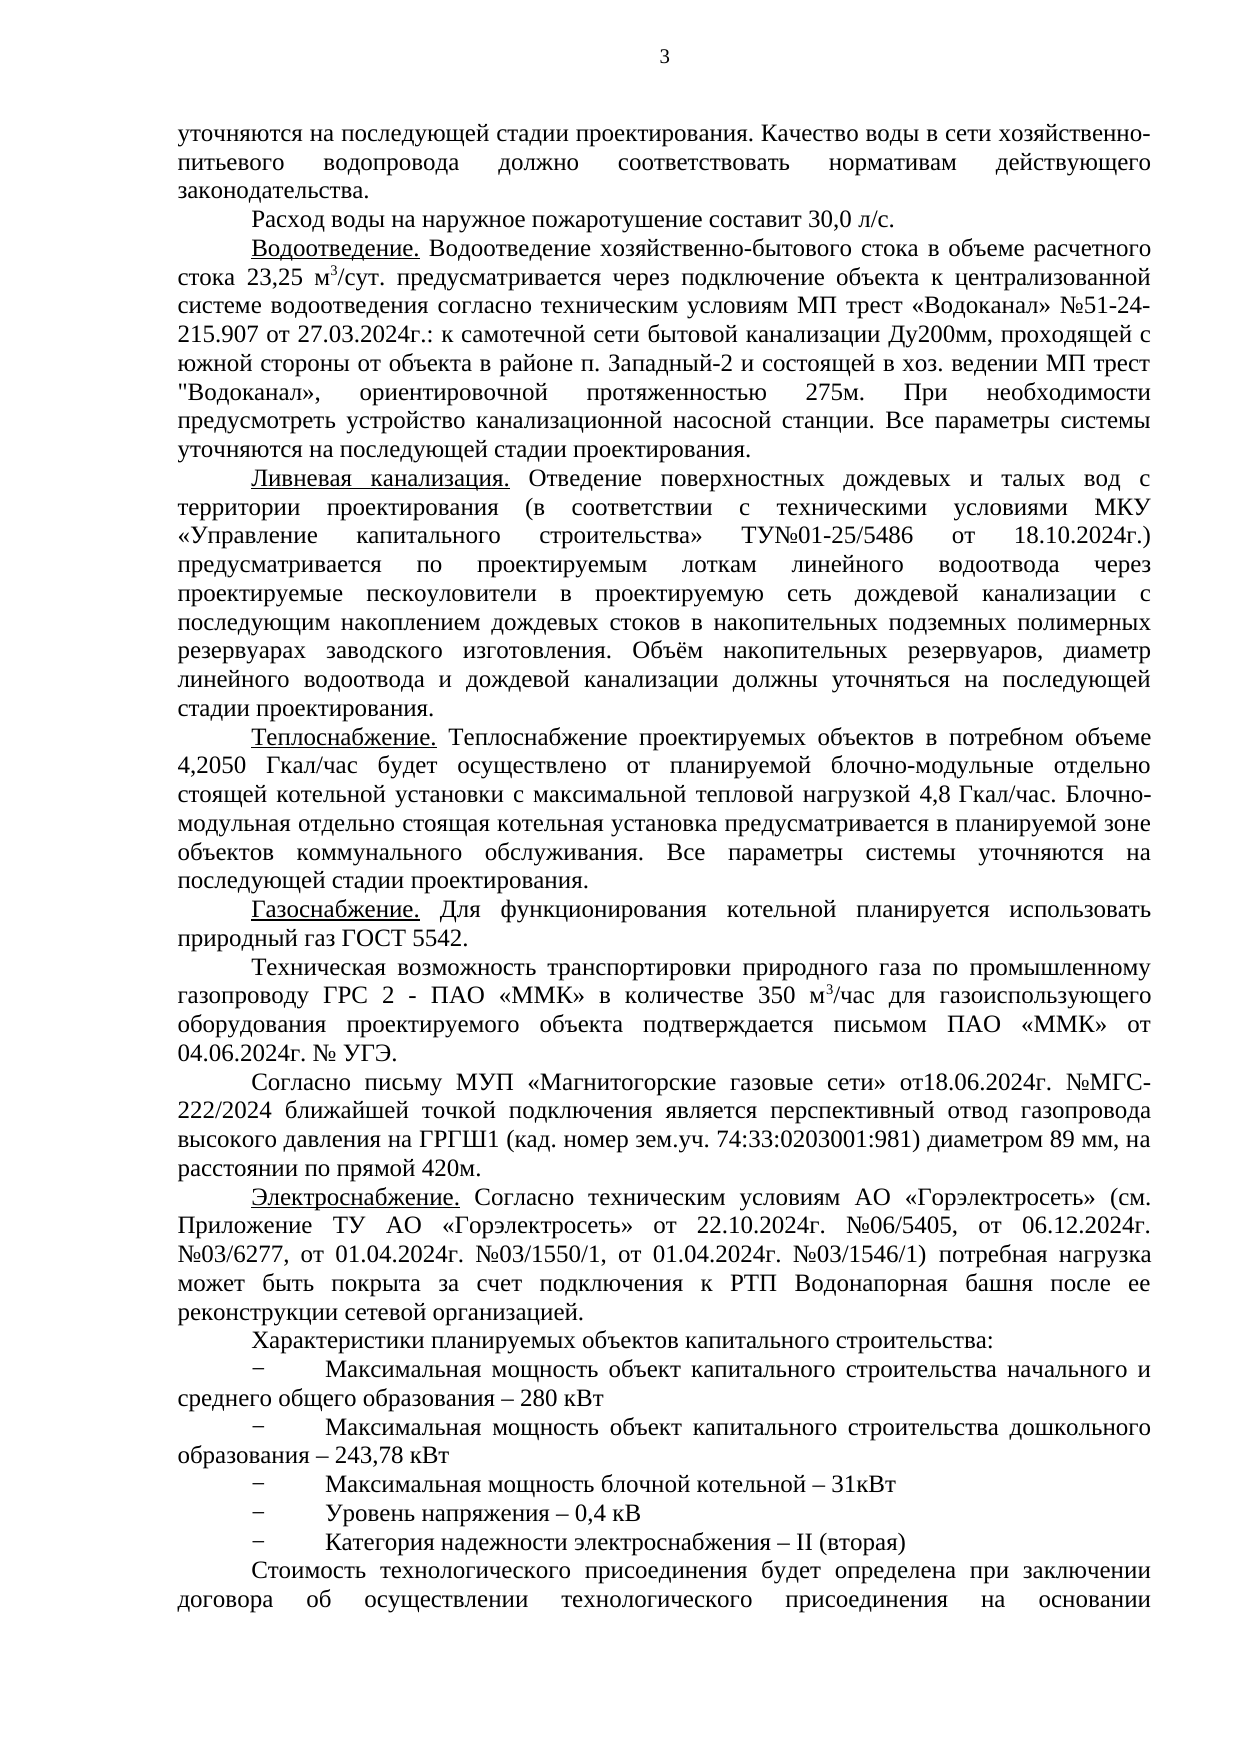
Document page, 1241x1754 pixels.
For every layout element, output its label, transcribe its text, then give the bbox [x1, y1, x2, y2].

list Максимальная мощность объект капитального строительства дошкольного образования – 243,78 кВт [177, 1412, 1152, 1469]
text Техническая возможность транспортировки природного газа по промышленному газопроводу ГРС 2 - ПАО «ММК» в количестве 350 м3/час для газоиспользующего оборудования проектируемого объекта подтверждается письмом ПАО «ММК» от 04.06.2024г. № УГЭ. [177, 952, 1152, 1067]
list Максимальная мощность объект капитального строительства начального и среднего общего образования – 280 кВт [177, 1354, 1152, 1412]
text Газоснабжение. Для функционирования котельной планируется использовать природный газ ГОСТ 5542. [177, 894, 1152, 952]
text Теплоснабжение. Теплоснабжение проектируемых объектов в потребном объеме 4,2050 Гкал/час будет осуществлено от планируемой блочно-модульные отдельно стоящей котельной установки с максимальной тепловой нагрузкой 4,8 Гкал/час. Блочно-модульная отдельно стоящая котельная установка предусматривается в планируемой зоне объектов коммунального обслуживания. Все параметры системы уточняются на последующей стадии проектирования. [177, 722, 1152, 894]
text Расход воды на наружное пожаротушение составит 30,0 л/с. [177, 204, 1152, 233]
list Категория надежности электроснабжения – II (вторая) [177, 1527, 1152, 1556]
list Максимальная мощность блочной котельной – 31кВт [177, 1469, 1152, 1498]
text Водоотведение. Водоотведение хозяйственно-бытового стока в объеме расчетного стока 23,25 м3/сут. предусматривается через подключение объекта к централизованной системе водоотведения согласно техническим условиям МП трест «Водоканал» №51-24-215.907 от 27.03.2024г.: к самотечной сети бытовой канализации Ду200мм, проходящей с южной стороны от объекта в районе п. Западный-2 и состоящей в хоз. ведении МП трест "Водоканал», ориентировочной протяженностью 275м. При необходимости предусмотреть устройство канализационной насосной станции. Все параметры системы уточняются на последующей стадии проектирования. [177, 233, 1152, 463]
text Электроснабжение. Согласно техническим условиям АО «Горэлектросеть» (см. Приложение ТУ АО «Горэлектросеть» от 22.10.2024г. №06/5405, от 06.12.2024г. №03/6277, от 01.04.2024г. №03/1550/1, от 01.04.2024г. №03/1546/1) потребная нагрузка может быть покрыта за счет подключения к РТП Водонапорная башня после ее реконструкции сетевой организацией. [177, 1182, 1152, 1326]
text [177, 1556, 1152, 1613]
text Согласно письму МУП «Магнитогорские газовые сети» от18.06.2024г. №МГС-222/2024 ближайшей точкой подключения является перспективный отвод газопровода высокого давления на ГРГШ1 (кад. номер зем.уч. 74:33:0203001:981) диаметром 89 мм, на расстоянии по прямой 420м. [177, 1067, 1152, 1182]
text Ливневая канализация. Отведение поверхностных дождевых и талых вод с территории проектирования (в соответствии с техническими условиями МКУ «Управление капитального строительства» ТУ№01-25/5486 от 18.10.2024г.) предусматривается по проектируемым лоткам линейного водоотвода через проектируемые пескоуловители в проектируемую сеть дождевой канализации с последующим накоплением дождевых стоков в накопительных подземных полимерных резервуарах заводского изготовления. Объём накопительных резервуаров, диаметр линейного водоотвода и дождевой канализации должны уточняться на последующей стадии проектирования. [177, 463, 1152, 722]
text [177, 118, 1152, 204]
list Уровень напряжения – 0,4 кВ [177, 1498, 1152, 1527]
text Характеристики планируемых объектов капитального строительства: [177, 1326, 1152, 1354]
